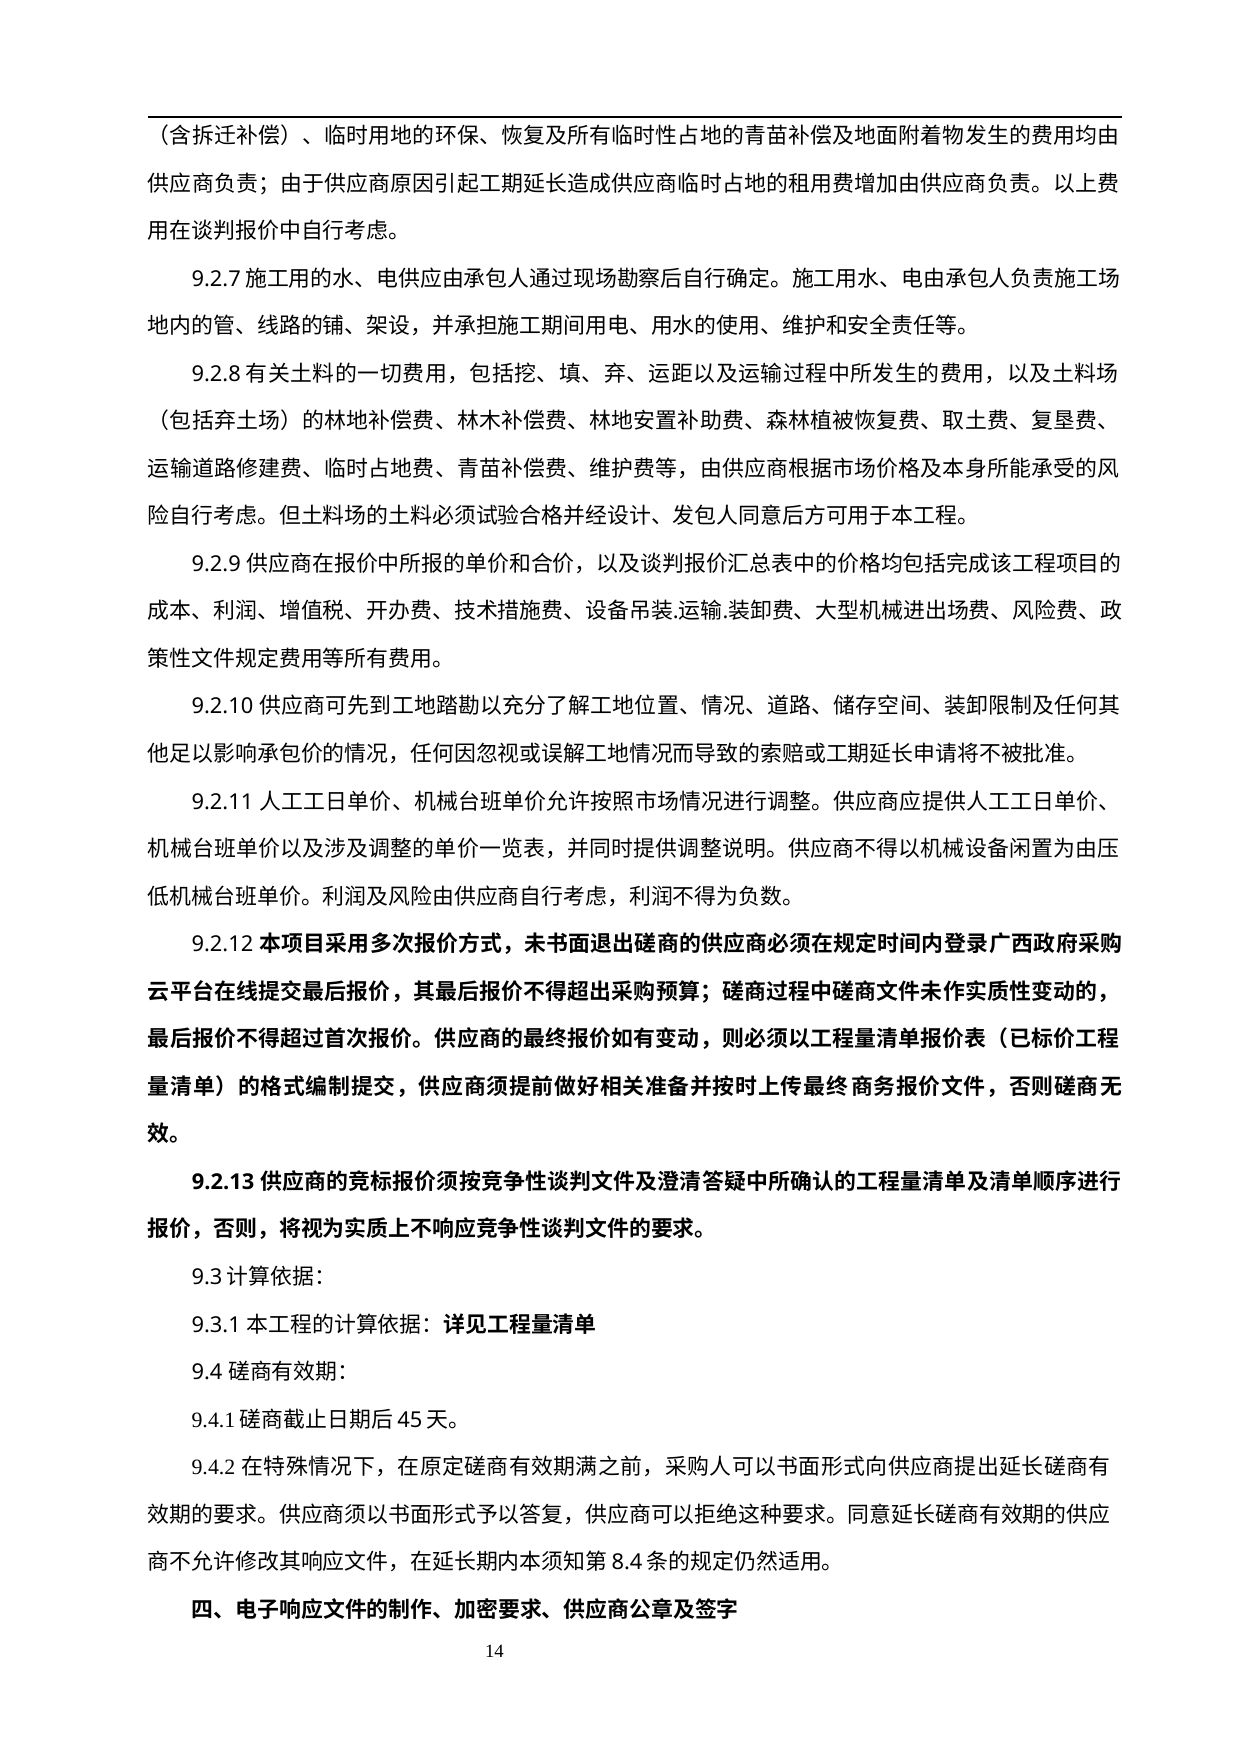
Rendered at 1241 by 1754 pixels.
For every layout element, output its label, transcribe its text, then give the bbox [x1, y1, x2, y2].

text 9.2.11 人工工日单价、机械台班单价允许按照市场情况进行调整。供应商应提供人工工日单价、机械台班单价以及涉及调整的单价一览表，并同时提供调整说明。供应商不得以机械设备闲置为由压低机械台班单价。利润及风险由供应商自行考虑，利润不得为负数。 [148, 784, 1122, 910]
text 9.2.12 本项目采用多次报价方式，未书面退出磋商的供应商必须在规定时间内登录广西政府采购云平台在线提交最后报价，其最后报价不得超出采购预算；磋商过程中磋商文件未作实质性变动的，最后报价不得超过首次报价。供应商的最终报价如有变动，则必须以工程量清单报价表（已标价工程量清单）的格式编制提交，供应商须提前做好相关准备并按时上传最终商务报价文件，否则磋商无效。 [148, 926, 1122, 1148]
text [148, 118, 1122, 245]
text 9.4.1磋商截止日期后45天。 [148, 1402, 1112, 1433]
text 9.4 磋商有效期： [148, 1354, 1122, 1386]
text 9.2.8有关土料的一切费用，包括挖、填、弃、运距以及运输过程中所发生的费用，以及土料场（包括弃土场）的林地补偿费、林木补偿费、林地安置补助费、森林植被恢复费、取土费、复垦费、运输道路修建费、临时占地费、青苗补偿费、维护费等，由供应商根据市场价格及本身所能承受的风险自行考虑。但土料场的土料必须试验合格并经设计、发包人同意后方可用于本工程。 [148, 356, 1122, 530]
text 9.3.1 本工程的计算依据：详见工程量清单 [148, 1307, 1122, 1338]
text 9.4.2 在特殊情况下，在原定磋商有效期满之前，采购人可以书面形式向供应商提出延长磋商有效期的要求。供应商须以书面形式予以答复，供应商可以拒绝这种要求。同意延长磋商有效期的供应商不允许修改其响应文件，在延长期内本须知第8.4条的规定仍然适用。 [148, 1449, 1112, 1576]
text 9.2.13 供应商的竞标报价须按竞争性谈判文件及澄清答疑中所确认的工程量清单及清单顺序进行报价，否则，将视为实质上不响应竞争性谈判文件的要求。 [148, 1164, 1122, 1243]
text 四、电子响应文件的制作、加密要求、供应商公章及签字 [148, 1592, 1122, 1624]
text 9.2.9 供应商在报价中所报的单价和合价，以及谈判报价汇总表中的价格均包括完成该工程项目的成本、利润、增值税、开办费、技术措施费、设备吊装.运输.装卸费、大型机械进出场费、风险费、政策性文件规定费用等所有费用。 [148, 546, 1122, 673]
text 9.3计算依据： [148, 1259, 1122, 1291]
text 9.2.7施工用的水、电供应由承包人通过现场勘察后自行确定。施工用水、电由承包人负责施工场地内的管、线路的铺、架设，并承担施工期间用电、用水的使用、维护和安全责任等。 [148, 261, 1122, 340]
text 9.2.10 供应商可先到工地踏勘以充分了解工地位置、情况、道路、储存空间、装卸限制及任何其他足以影响承包价的情况，任何因忽视或误解工地情况而导致的索赔或工期延长申请将不被批准。 [148, 688, 1122, 768]
